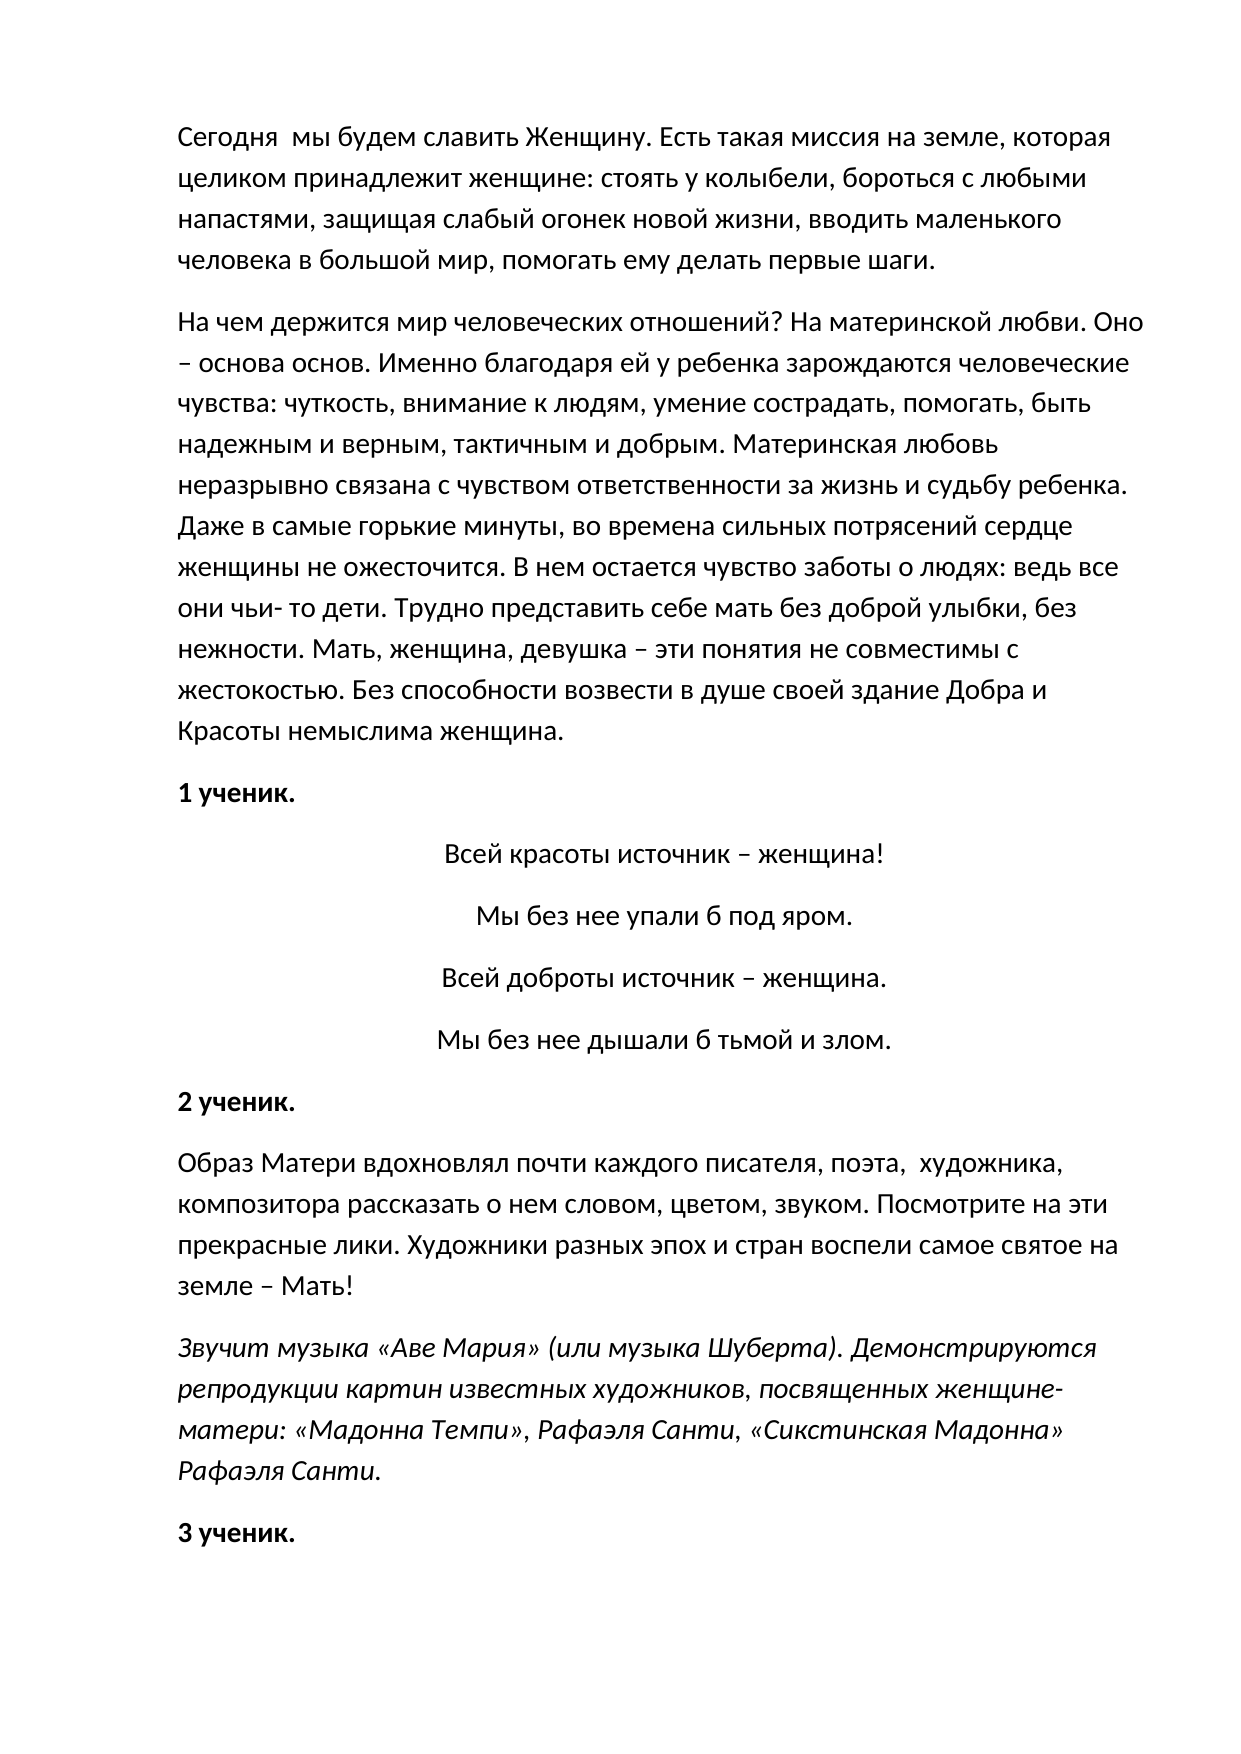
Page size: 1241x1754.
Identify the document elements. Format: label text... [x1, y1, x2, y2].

text На чем держится мир человеческих отношений? На материнской любви. Оно – основа основ. Именно благодаря ей у ребенка зарождаются человеческие чувства: чуткость, внимание к людям, умение сострадать, помогать, быть надежным и верным, тактичным и добрым. Материнская любовь неразрывно связана с чувством ответственности за жизнь и судьбу ребенка. Даже в самые горькие минуты, во времена сильных потрясений сердце женщины не ожесточится. В нем остается чувство заботы о людях: ведь все они чьи- то дети. Трудно представить себе мать без доброй улыбки, без нежности. Мать, женщина, девушка – эти понятия не совместимы с жестокостью. Без способности возвести в душе своей здание Добра и Красоты немыслима женщина. [177, 303, 1152, 748]
text Мы без нее дышали б тьмой и злом. [177, 1021, 1152, 1057]
text 3 ученик. [177, 1514, 1152, 1549]
text Сегодня мы будем славить Женщину. Есть такая миссия на земле, которая целиком принадлежит женщине: стоять у колыбели, бороться с любыми напастями, защищая слабый огонек новой жизни, вводить маленького человека в большой мир, помогать ему делать первые шаги. [177, 118, 1152, 277]
text 1 ученик. [177, 774, 1152, 809]
text Мы без нее упали б под яром. [177, 897, 1152, 933]
text Образ Матери вдохновлял почти каждого писателя, поэта, художника, композитора рассказать о нем словом, цветом, звуком. Посмотрите на эти прекрасные лики. Художники разных эпох и стран воспели самое святое на земле – Мать! [177, 1144, 1152, 1303]
text 2 ученик. [177, 1083, 1152, 1118]
text Звучит музыка «Аве Мария» (или музыка Шуберта). Демонстрируются репродукции картин известных художников, посвященных женщине-матери: «Мадонна Темпи», Рафаэля Санти, «Сикстинская Мадонна» Рафаэля Санти. [177, 1329, 1152, 1487]
text Всей доброты источник – женщина. [177, 959, 1152, 995]
text Всей красоты источник – женщина! [177, 836, 1152, 871]
